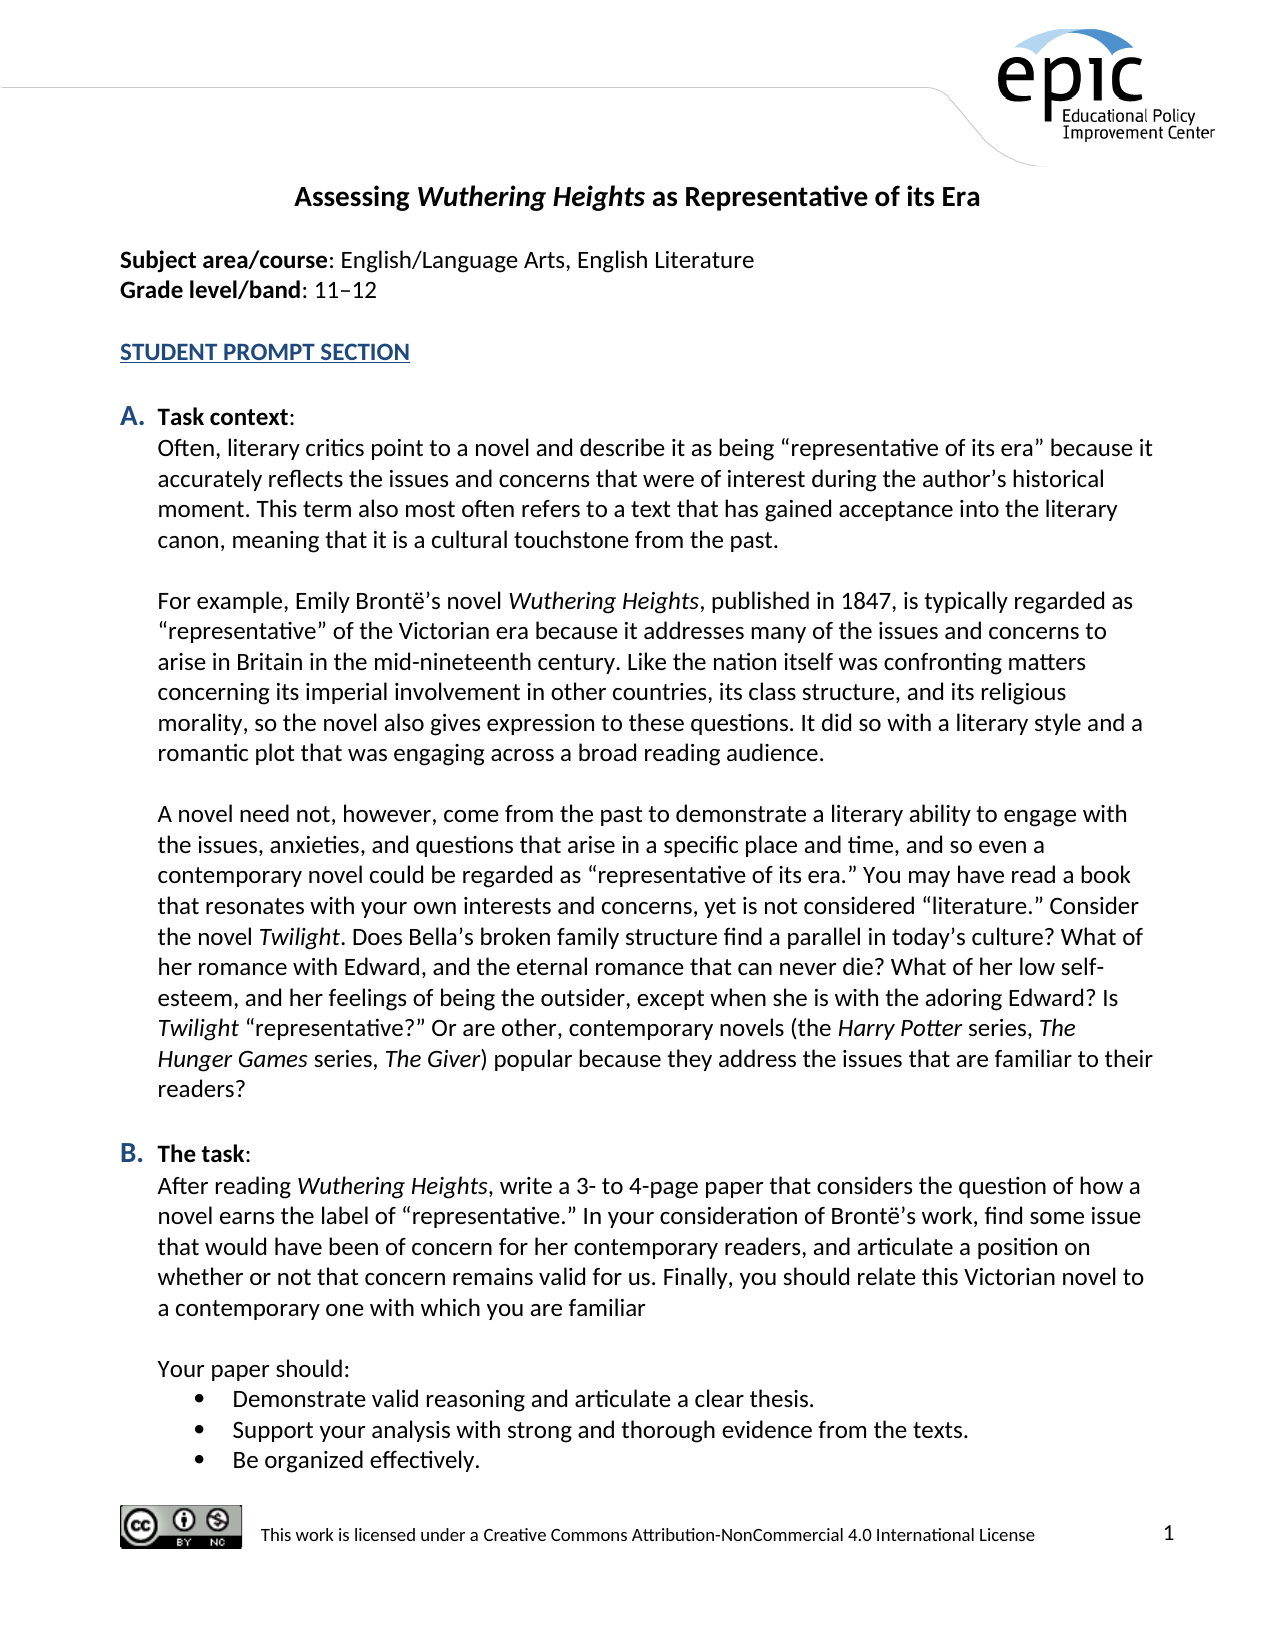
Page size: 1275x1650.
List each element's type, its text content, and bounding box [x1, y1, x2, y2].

text STUDENT PROMPT SECTION [120, 336, 1155, 366]
text After reading Wuthering Heights, write a 3- to 4-page paper that considers the question of how a novel earns the label of “representative.” In your consideration of Brontë’s work, find some issue that would have been of concern for her contemporary readers, and articulate a position on whether or not that concern remains valid for us. Finally, you should relate this Victorian novel to a contemporary one with which you are familiar [157, 1170, 1155, 1323]
list Demonstrate valid reasoning and articulate a clear thesis. [195, 1384, 1155, 1414]
picture [120, 1505, 243, 1549]
text Your paper should: [157, 1353, 1155, 1384]
list Be organized effectively. [195, 1445, 1155, 1475]
list Often, literary critics point to a novel and describe it as being “representative of its era” because it accurately reflects the issues and concerns that were of interest during the author’s historical moment. This term also most often refers to a text that has gained acceptance into the literary canon, meaning that it is a cultural touchstone from the past. [157, 432, 1155, 554]
list For example, Emily Brontë’s novel Wuthering Heights, published in 1847, is typically regarded as “representative” of the Victorian era because it addresses many of the issues and concerns to arise in Britain in the mid-nineteenth century. Like the nation itself was confronting matters concerning its imperial involvement in other countries, its class structure, and its religious morality, so the novel also gives expression to these questions. It did so with a literary style and a romantic plot that was engaging across a broad reading audience. [157, 585, 1155, 768]
text Subject area/course: English/Language Arts, English Literature [120, 244, 1155, 275]
text Assessing Wuthering Heights as Representative of its Era [120, 178, 1155, 214]
list A novel need not, however, come from the past to demonstrate a literary ability to engage with the issues, anxieties, and questions that arise in a specific place and time, and so even a contemporary novel could be regarded as “representative of its era.” You may have read a book that resonates with your own interests and concerns, yet is not considered “literature.” Consider the novel Twilight. Does Bella’s broken family structure find a parallel in today’s culture? What of her romance with Edward, and the eternal romance that can never die? What of her low self-esteem, and her feelings of being the outsider, except when she is with the adoring Edward? Is Twilight “representative?” Or are other, contemporary novels (the Harry Potter series, The Hunger Games series, The Giver) popular because they address the issues that are familiar to their readers? [157, 799, 1155, 1104]
list Support your analysis with strong and thorough evidence from the texts. [195, 1414, 1155, 1445]
list The task: [120, 1134, 1155, 1170]
picture [0, 28, 1271, 166]
list Task context: [120, 397, 1155, 432]
text Grade level/band: 11–12 [120, 275, 1155, 305]
